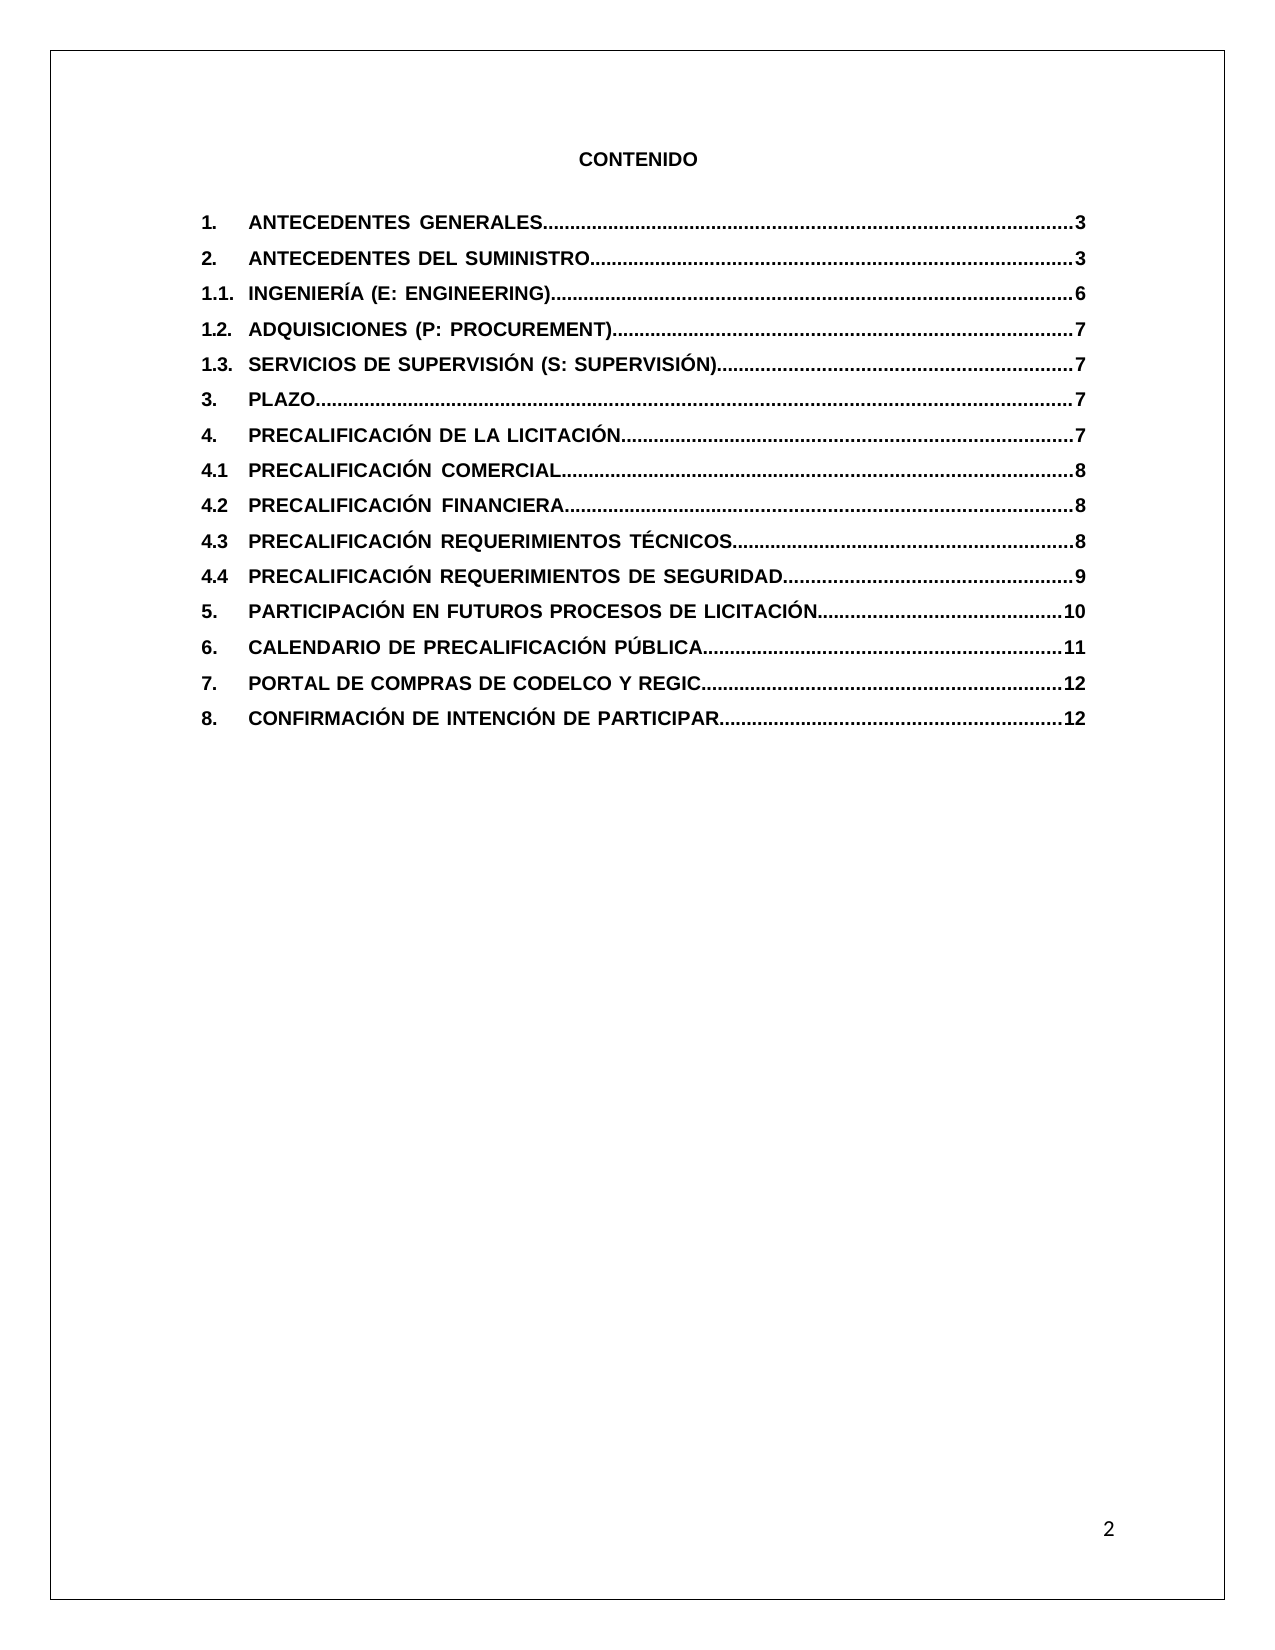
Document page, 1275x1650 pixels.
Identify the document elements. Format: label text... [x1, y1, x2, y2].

text CONTENIDO [162, 148, 1114, 170]
